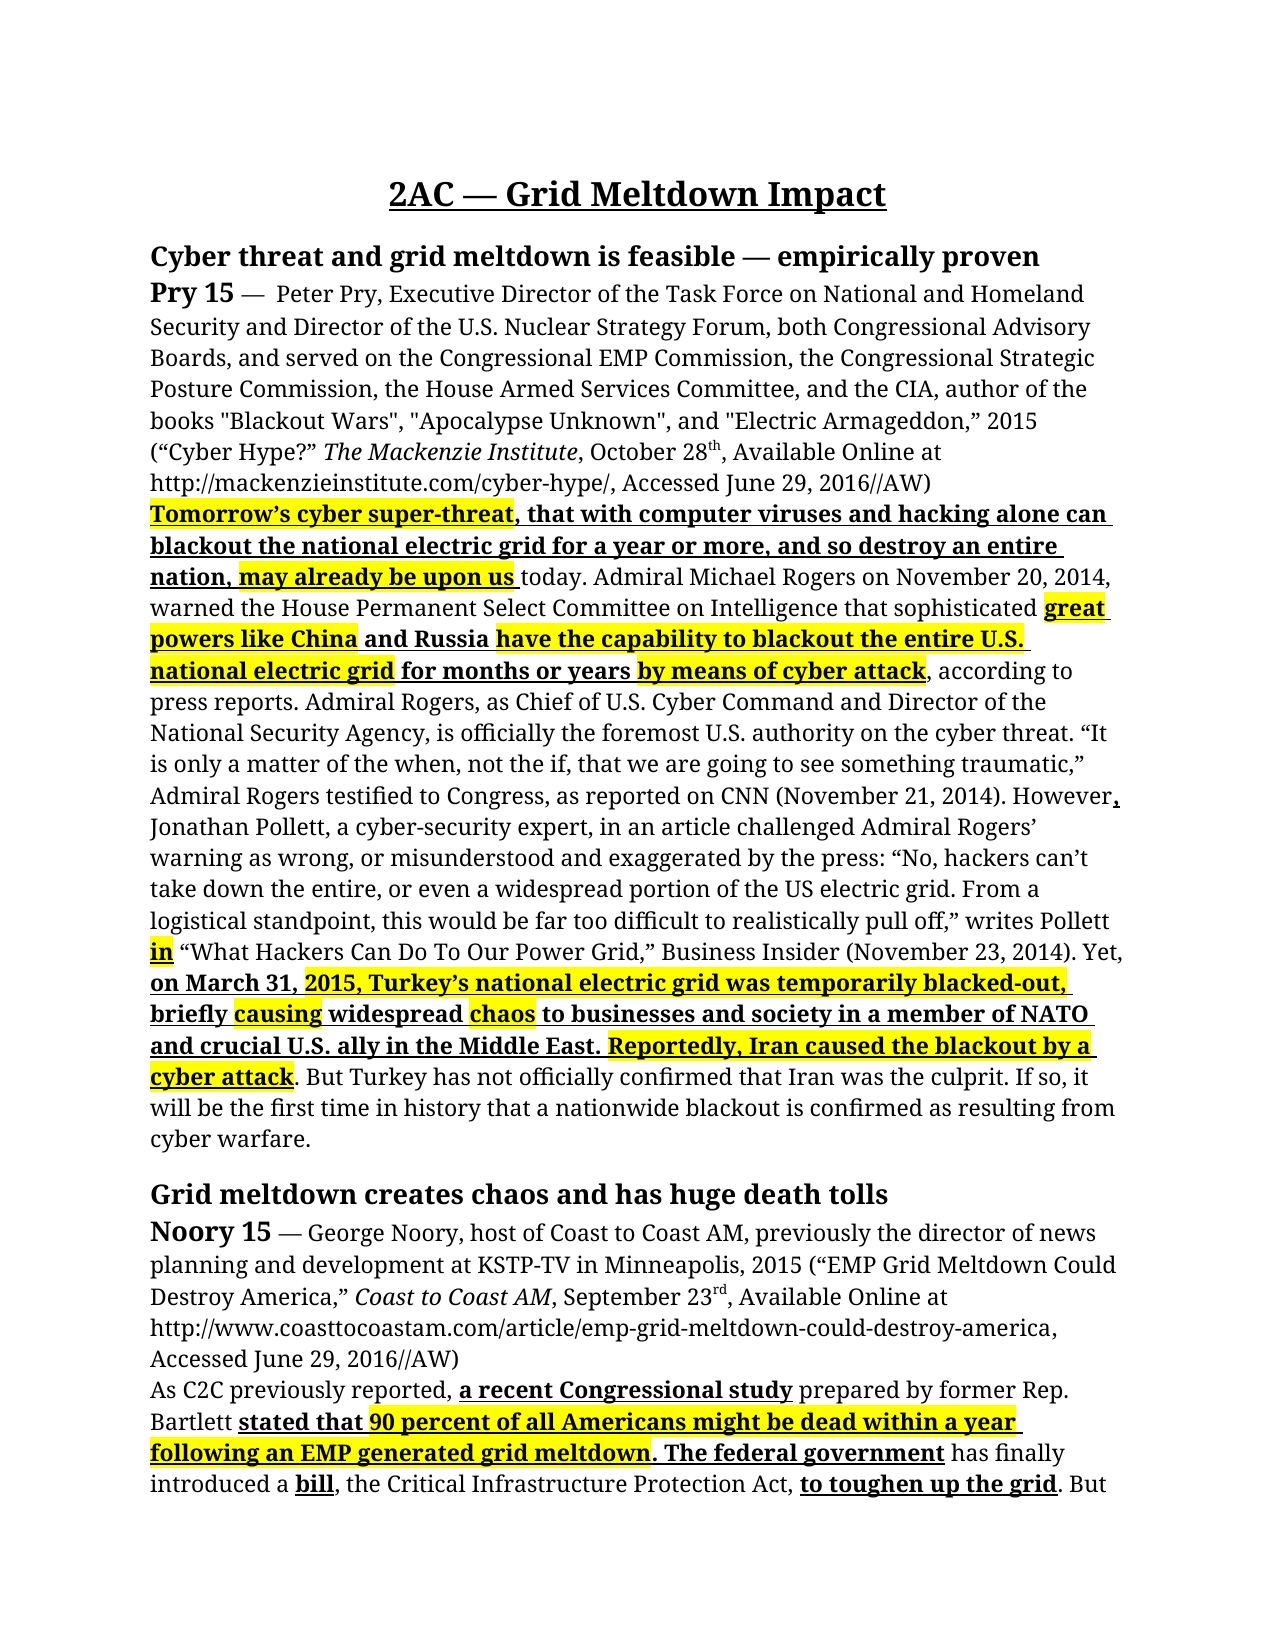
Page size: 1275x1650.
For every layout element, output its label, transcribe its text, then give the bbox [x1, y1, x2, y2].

text Tomorrow’s cyber super-threat, that with computer viruses and hacking alone can blackout the national electric grid for a year or more, and so destroy an entire nation, may already be upon us today. Admiral Michael Rogers on November 20, 2014, warned the House Permanent Select Committee on Intelligence that sophisticated great powers like China and Russia have the capability to blackout the entire U.S. national electric grid for months or years by means of cyber attack, according to press reports. Admiral Rogers, as Chief of U.S. Cyber Command and Director of the National Security Agency, is officially the foremost U.S. authority on the cyber threat. “It is only a matter of the when, not the if, that we are going to see something traumatic,” Admiral Rogers testified to Congress, as reported on CNN (November 21, 2014). However, Jonathan Pollett, a cyber-security expert, in an article challenged Admiral Rogers’ warning as wrong, or misunderstood and exaggerated by the press: “No, hackers can’t take down the entire, or even a widespread portion of the US electric grid. From a logistical standpoint, this would be far too difficult to realistically pull off,” writes Pollett in “What Hackers Can Do To Our Power Grid,” Business Insider (November 23, 2014). Yet, on March 31, 2015, Turkey’s national electric grid was temporarily blacked-out, briefly causing widespread chaos to businesses and society in a member of NATO and crucial U.S. ally in the Middle East. Reportedly, Iran caused the blackout by a cyber attack. But Turkey has not officially confirmed that Iran was the culprit. If so, it will be the first time in history that a nationwide blackout is confirmed as resulting from cyber warfare. [150, 498, 1125, 1154]
text Pry 15 — Peter Pry, Executive Director of the Task Force on National and Homeland Security and Director of the U.S. Nuclear Strategy Forum, both Congressional Advisory Boards, and served on the Congressional EMP Commission, the Congressional Strategic Posture Commission, the House Armed Services Committee, and the CIA, author of the books "Blackout Wars", "Apocalypse Unknown", and "Electric Armageddon,” 2015 (“Cyber Hype?” The Mackenzie Institute, October 28th, Available Online at http://mackenzieinstitute.com/cyber-hype/, Accessed June 29, 2016//AW) [150, 274, 1125, 498]
subtitle Grid meltdown creates chaos and has huge death tolls [150, 1175, 1125, 1212]
text Noory 15 — George Noory, host of Coast to Coast AM, previously the director of news planning and development at KSTP-TV in Minneapolis, 2015 (“EMP Grid Meltdown Could Destroy America,” Coast to Coast AM, September 23rd, Available Online at http://www.coasttocoastam.com/article/emp-grid-meltdown-could-destroy-america, Accessed June 29, 2016//AW) [150, 1212, 1125, 1374]
subtitle Cyber threat and grid meltdown is feasible — empirically proven [150, 237, 1125, 274]
subtitle 2AC — Grid Meltdown Impact [150, 171, 1125, 216]
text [150, 1374, 1125, 1499]
